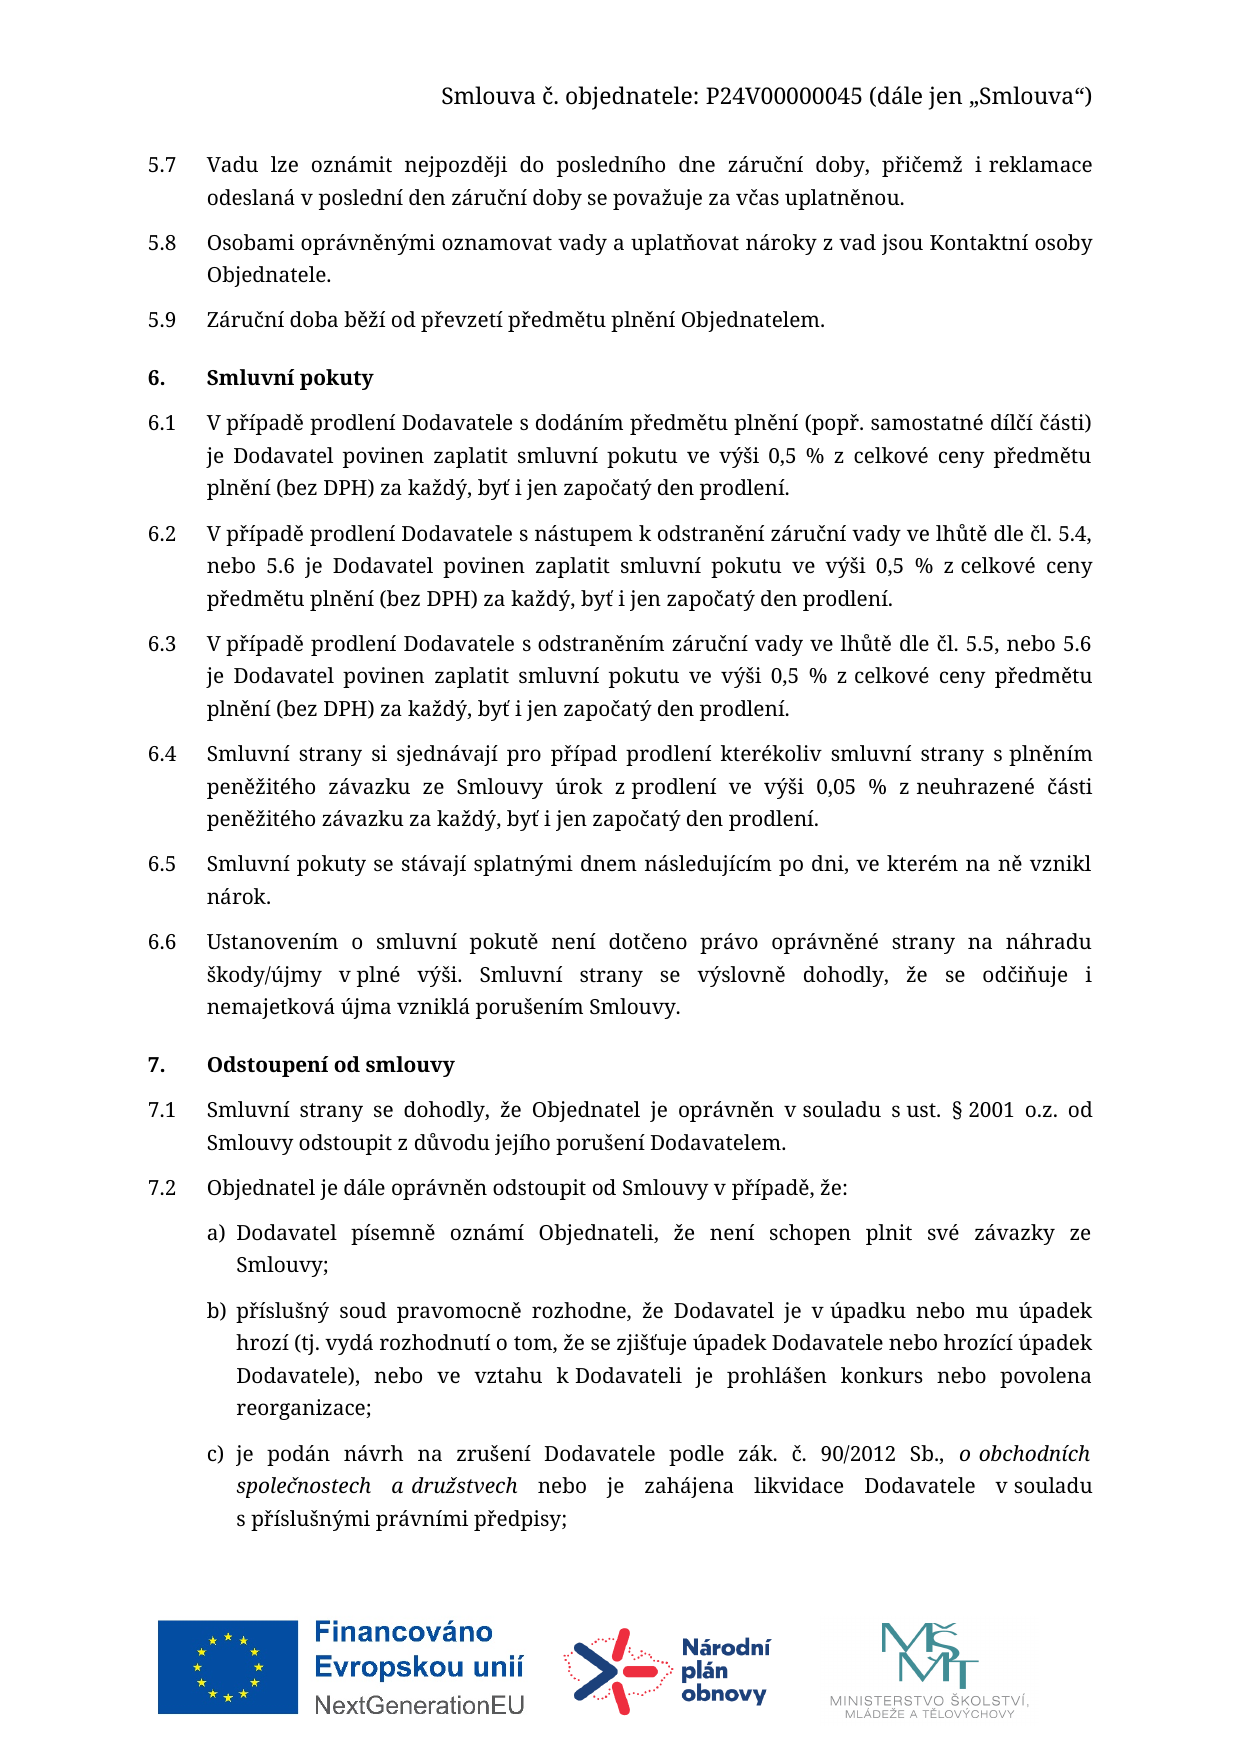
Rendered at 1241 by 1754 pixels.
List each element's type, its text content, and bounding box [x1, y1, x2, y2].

list V případě prodlení Dodavatele s nástupem k odstranění záruční vady ve lhůtě dle čl. 5.4, nebo 5.6 je Dodavatel povinen zaplatit smluvní pokutu ve výši 0,5 % z celkové ceny předmětu plnění (bez DPH) za každý, byť i jen započatý den prodlení. [148, 519, 1093, 612]
list Vadu lze oznámit nejpozději do posledního dne záruční doby, přičemž i reklamace odeslaná v poslední den záruční doby se považuje za včas uplatněnou. [148, 150, 1093, 211]
list Smluvní pokuty [148, 363, 1093, 392]
list Ustanovením o smluvní pokutě není dotčeno právo oprávněné strany na náhradu škody/újmy v plné výši. Smluvní strany se výslovně dohodly, že se odčiňuje i nemajetková újma vzniklá porušením Smlouvy. [148, 927, 1093, 1021]
list Smluvní strany si sjednávají pro případ prodlení kterékoliv smluvní strany s plněním peněžitého závazku ze Smlouvy úrok z prodlení ve výši 0,05 % z neuhrazené části peněžitého závazku za každý, byť i jen započatý den prodlení. [148, 739, 1093, 833]
list Záruční doba běží od převzetí předmětu plnění Objednatelem. [148, 306, 1093, 334]
list Dodavatel písemně oznámí Objednateli, že není schopen plnit své závazky ze Smlouvy; [207, 1218, 1093, 1279]
list Smluvní pokuty se stávají splatnými dnem následujícím po dni, ve kterém na ně vznikl nárok. [148, 849, 1093, 911]
list V případě prodlení Dodavatele s dodáním předmětu plnění (popř. samostatné dílčí části) je Dodavatel povinen zaplatit smluvní pokutu ve výši 0,5 % z celkové ceny předmětu plnění (bez DPH) za každý, byť i jen započatý den prodlení. [148, 408, 1093, 502]
list Objednatel je dále oprávněn odstoupit od Smlouvy v případě, že: [148, 1173, 1093, 1201]
list Smluvní strany se dohodly, že Objednatel je oprávněn v souladu s ust. § 2001 o.z. od Smlouvy odstoupit z důvodu jejího porušení Dodavatelem. [148, 1095, 1093, 1156]
list příslušný soud pravomocně rozhodne, že Dodavatel je v úpadku nebo mu úpadek hrozí (tj. vydá rozhodnutí o tom, že se zjišťuje úpadek Dodavatele nebo hrozící úpadek Dodavatele), nebo ve vztahu k Dodavateli je prohlášen konkurs nebo povolena reorganizace; [207, 1296, 1093, 1422]
list Odstoupení od smlouvy [148, 1050, 1093, 1078]
list V případě prodlení Dodavatele s odstraněním záruční vady ve lhůtě dle čl. 5.5, nebo 5.6 je Dodavatel povinen zaplatit smluvní pokutu ve výši 0,5 % z celkové ceny předmětu plnění (bez DPH) za každý, byť i jen započatý den prodlení. [148, 629, 1093, 723]
list Osobami oprávněnými oznamovat vady a uplatňovat nároky z vad jsou Kontaktní osoby Objednatele. [148, 228, 1093, 289]
picture [147, 1605, 789, 1726]
list je podán návrh na zrušení Dodavatele podle zák. č. 90/2012 Sb., o obchodních společnostech a družstvech nebo je zahájena likvidace Dodavatele v souladu s příslušnými právními předpisy; [207, 1439, 1093, 1532]
picture [820, 1616, 1039, 1726]
